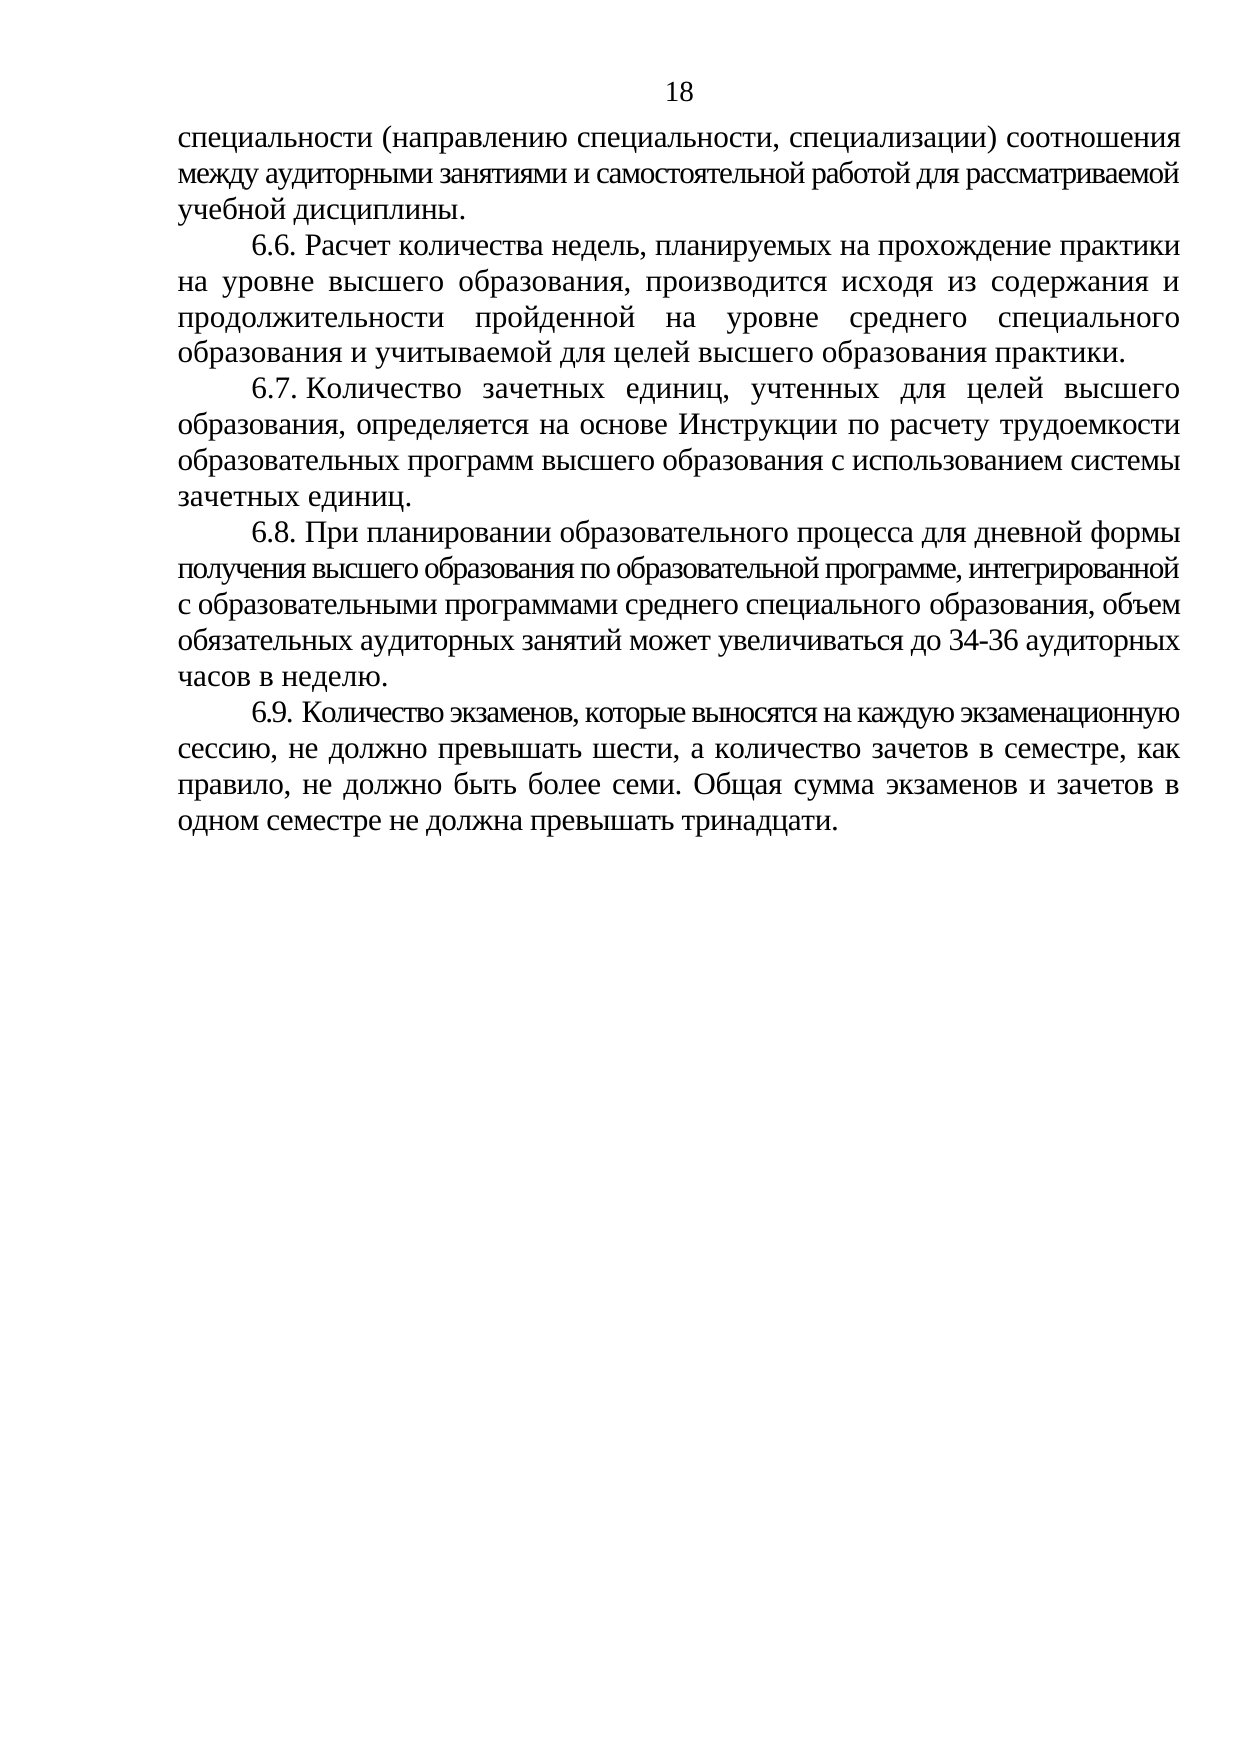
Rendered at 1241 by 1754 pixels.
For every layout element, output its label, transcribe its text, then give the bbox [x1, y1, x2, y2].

text 6.7. Количество зачетных единиц, учтенных для целей высшего образования, определяется на основе Инструкции по расчету трудоемкости образовательных программ высшего образования с использованием системы зачетных единиц. [177, 370, 1181, 513]
text 6.9. Количество экзаменов, которые выносятся на каждую экзаменационную сессию, не должно превышать шести, а количество зачетов в семестре, как правило, не должно быть более семи. Общая сумма экзаменов и зачетов в одном семестре не должна превышать тринадцати. [177, 693, 1181, 837]
text 6.6. Расчет количества недель, планируемых на прохождение практики на уровне высшего образования, производится исходя из содержания и продолжительности пройденной на уровне среднего специального образования и учитываемой для целей высшего образования практики. [177, 226, 1181, 370]
text 6.8. При планировании образовательного процесса для дневной формы получения высшего образования по образовательной программе, интегрированной с образовательными программами среднего специального образования, объем обязательных аудиторных занятий может увеличиваться до 34-36 аудиторных часов в неделю. [177, 513, 1181, 693]
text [177, 118, 1181, 226]
